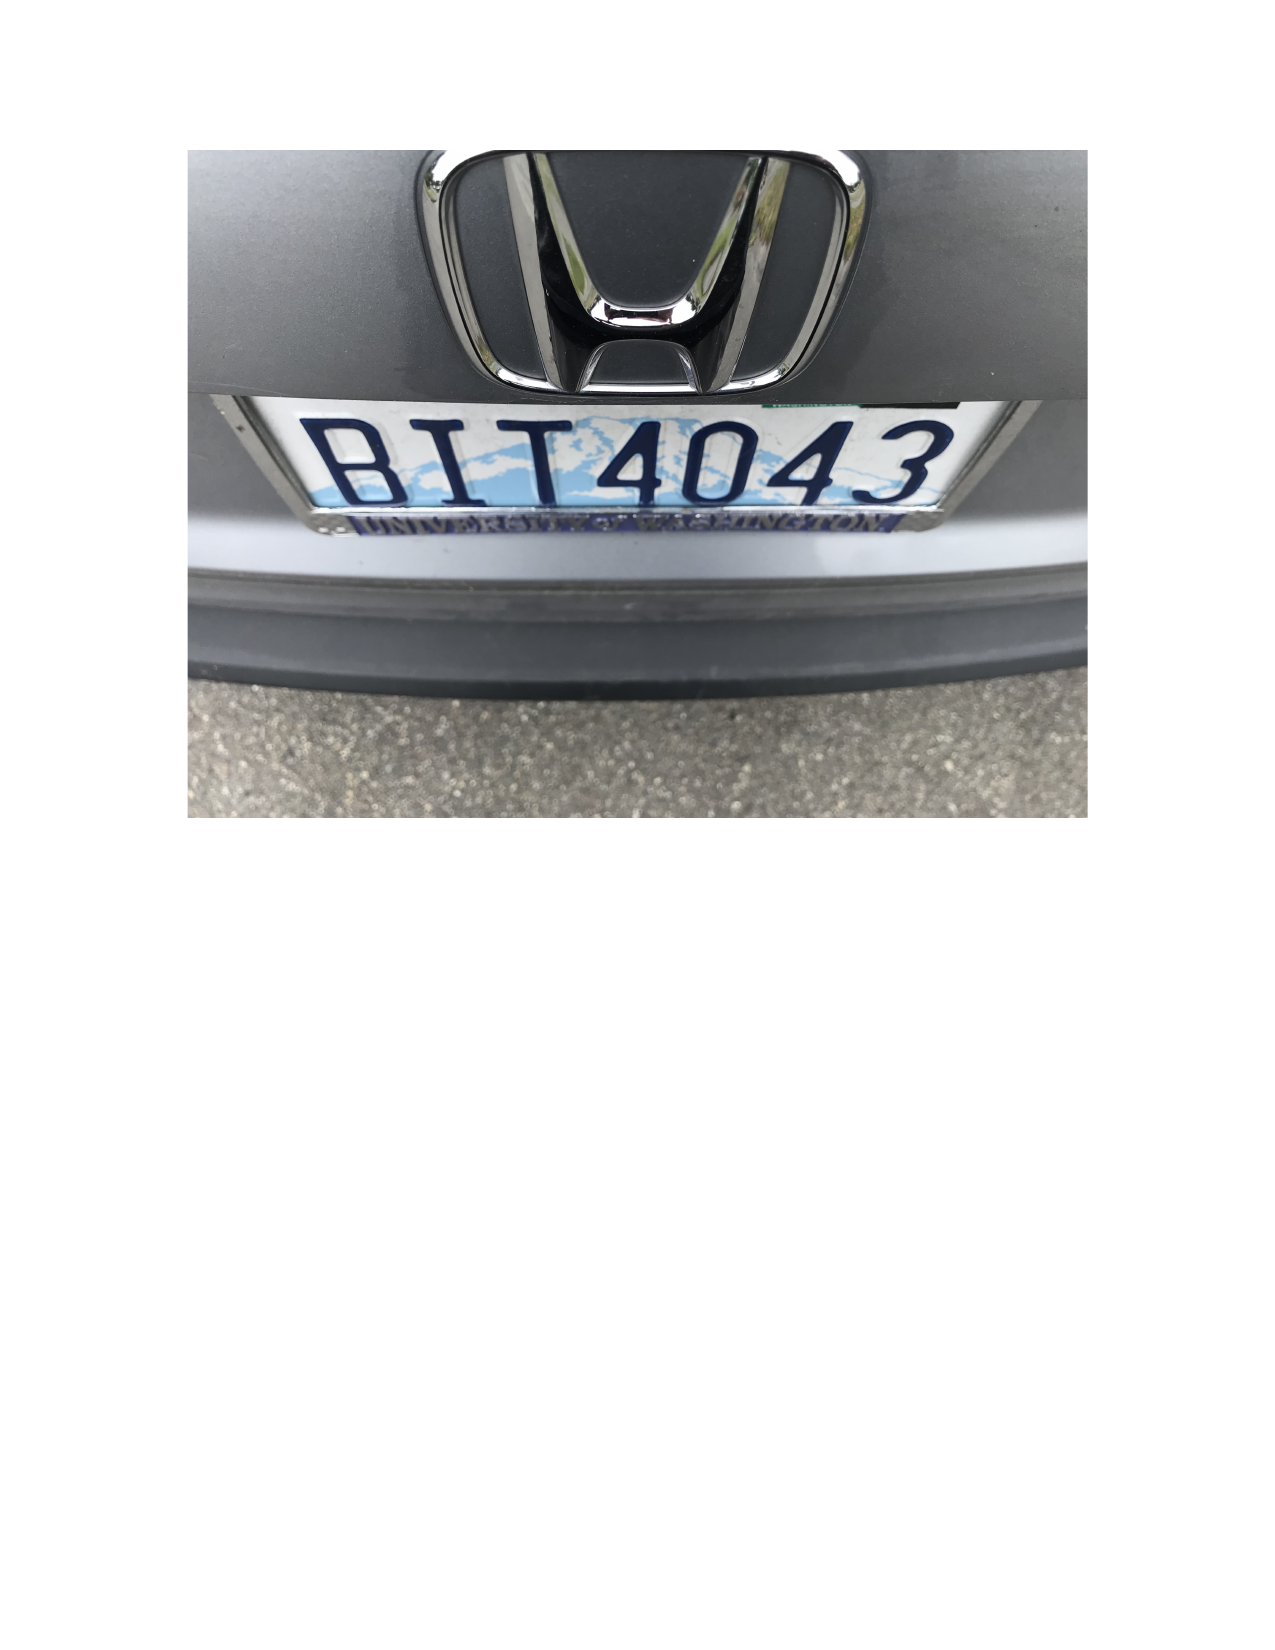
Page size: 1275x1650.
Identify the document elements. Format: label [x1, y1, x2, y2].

picture [187, 150, 1088, 818]
